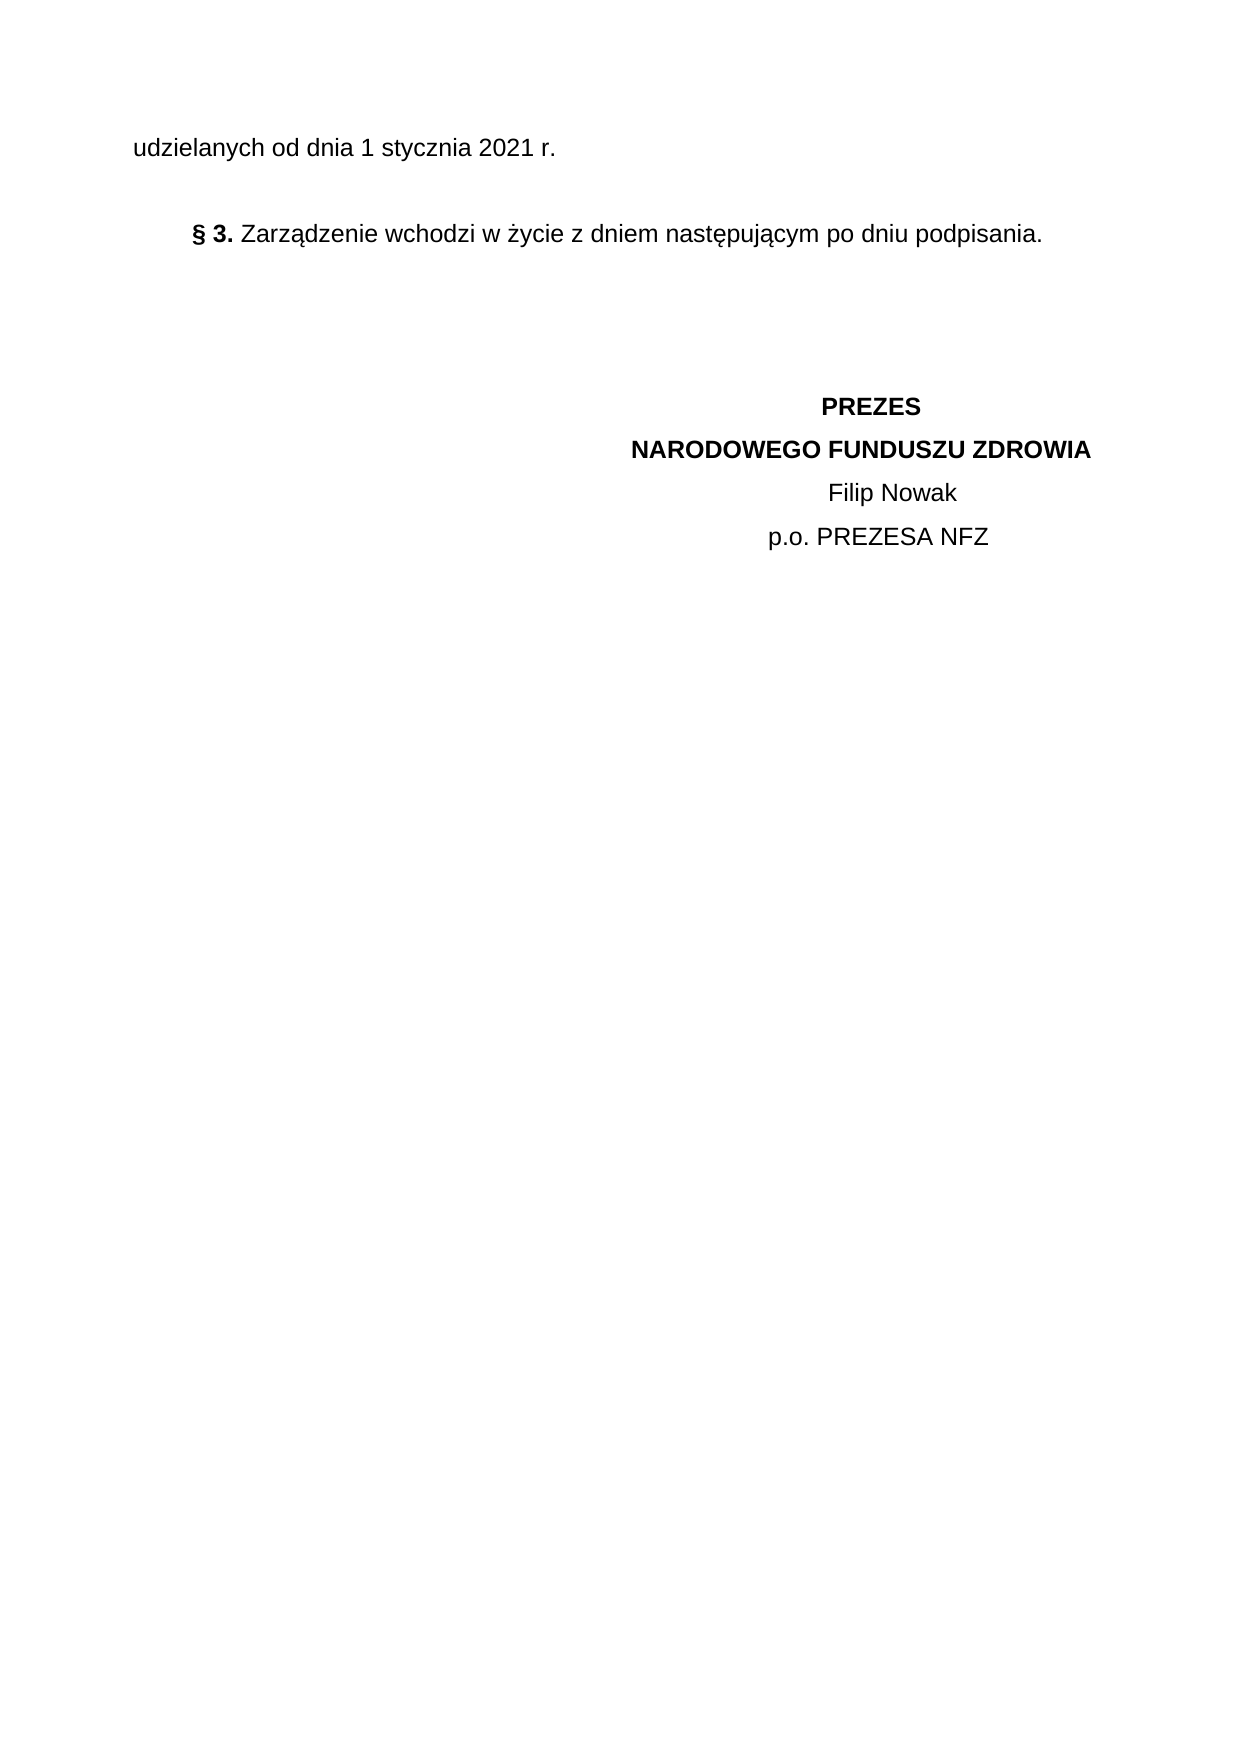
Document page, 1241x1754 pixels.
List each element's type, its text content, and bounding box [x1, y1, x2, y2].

subtitle PREZES NARODOWEGO FUNDUSZU ZDROWIA [631, 392, 1094, 464]
text udzielanych od dnia 1 stycznia 2021 r. [133, 133, 1105, 162]
text Filip Nowak [121, 478, 957, 507]
text § 3. Zarządzenie wchodzi w życie z dniem następującym po dniu podpisania. [192, 219, 1105, 248]
text p.o. PREZESA NFZ [768, 522, 1105, 550]
